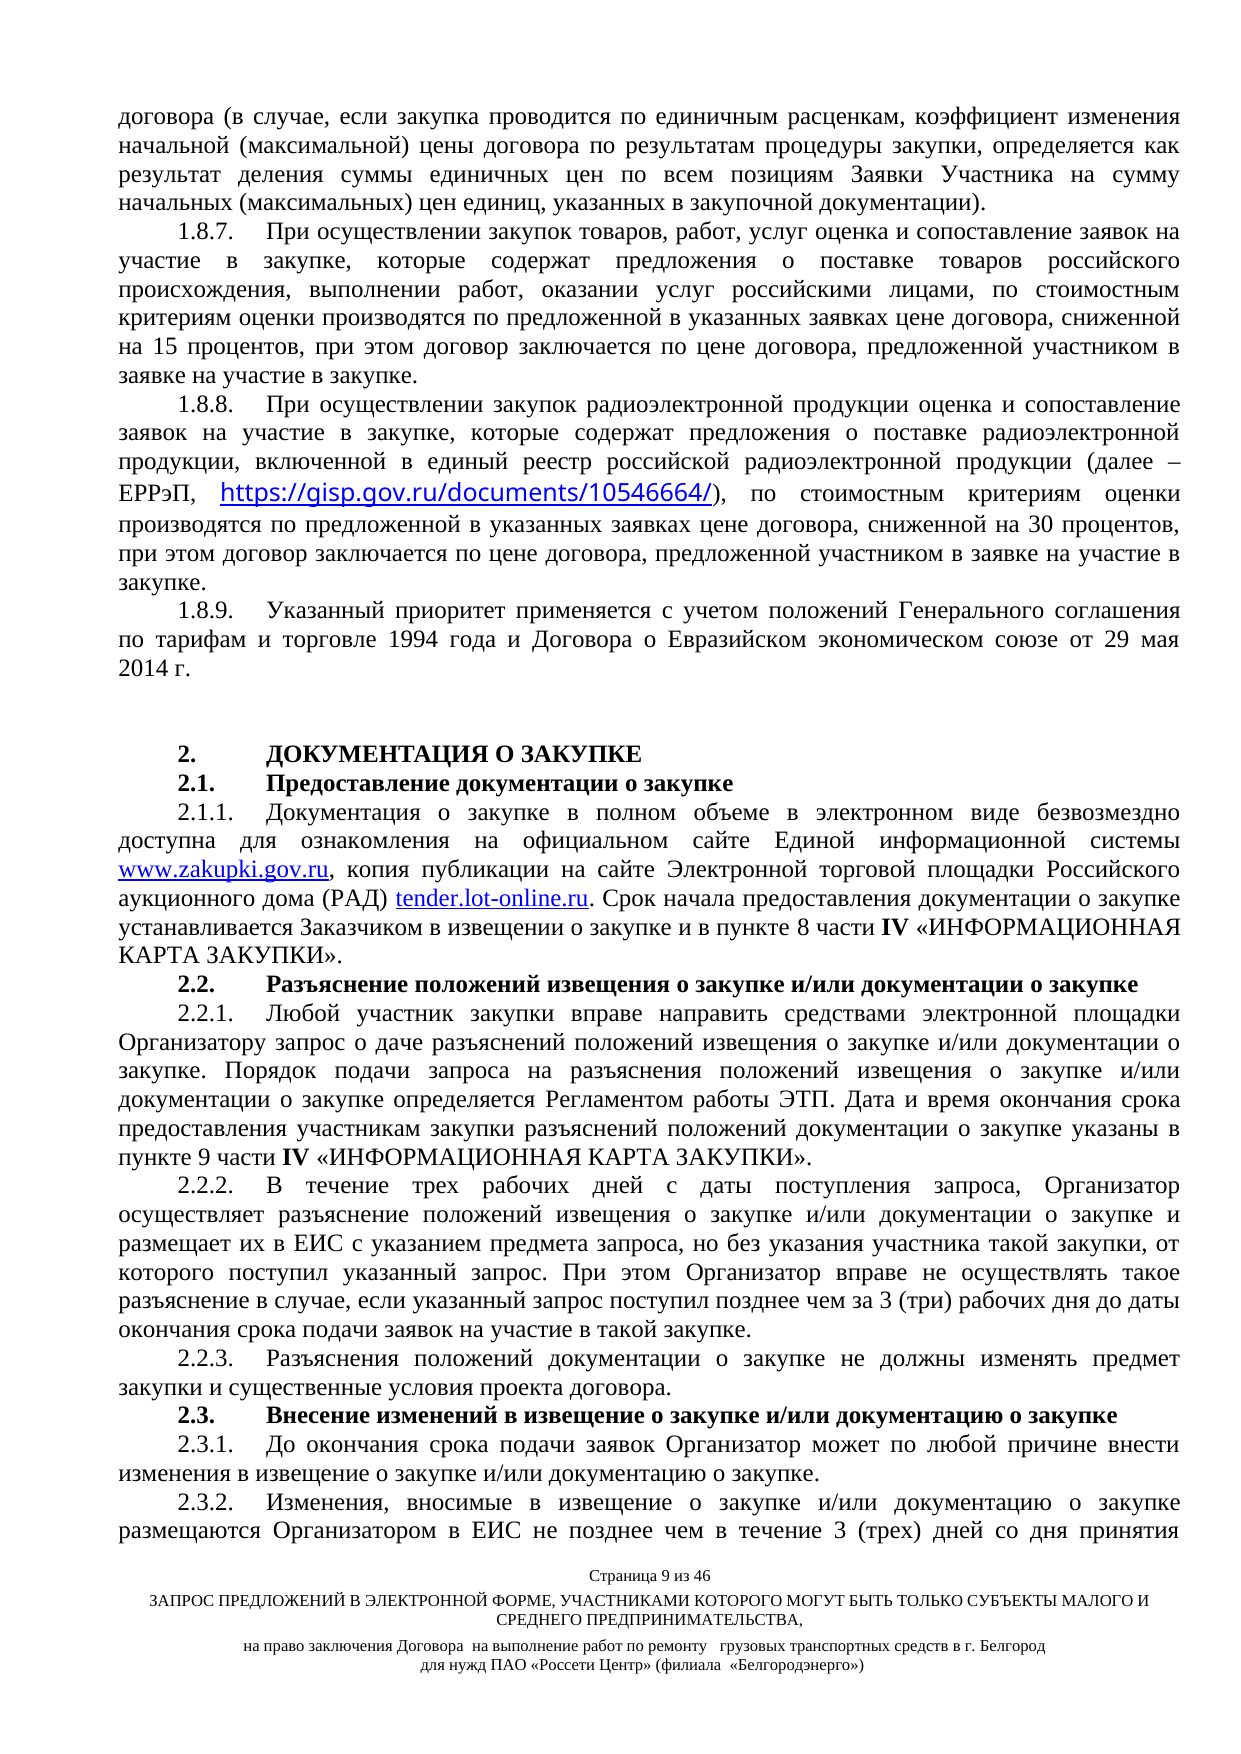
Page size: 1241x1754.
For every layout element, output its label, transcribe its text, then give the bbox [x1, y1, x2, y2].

subtitle Предоставление документации о закупке [118, 768, 1181, 797]
subtitle До окончания срока подачи заявок Организатор может по любой причине внести изменения в извещение о закупке и/или документацию о закупке. [118, 1429, 1181, 1487]
subtitle Любой участник закупки вправе направить средствами электронной площадки Организатору запрос о даче разъяснений положений извещения о закупке и/или документации о закупке. Порядок подачи запроса на разъяснения положений извещения о закупке и/или документации о закупке определяется Регламентом работы ЭТП. Дата и время окончания срока предоставления участникам закупки разъяснений положений документации о закупке указаны в пункте 9 части IV «ИНФОРМАЦИОННАЯ КАРТА ЗАКУПКИ». [118, 998, 1181, 1170]
subtitle ДОКУМЕНТАЦИЯ О ЗАКУПКЕ [118, 739, 1181, 768]
subtitle Разъяснения положений документации о закупке не должны изменять предмет закупки и существенные условия проекта договора. [118, 1343, 1181, 1400]
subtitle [118, 101, 1181, 216]
subtitle Внесение изменений в извещение о закупке и/или документацию о закупке [118, 1400, 1181, 1429]
subtitle Документация о закупке в полном объеме в электронном виде безвозмездно доступна для ознакомления на официальном сайте Единой информационной системы www.zakupki.gov.ru, копия публикации на сайте Электронной торговой площадки Российского аукционного дома (РАД) tender.lot-online.ru. Срок начала предоставления документации о закупке устанавливается Заказчиком в извещении о закупке и в пункте 8 части IV «ИНФОРМАЦИОННАЯ КАРТА ЗАКУПКИ». [118, 797, 1181, 969]
subtitle При осуществлении закупок радиоэлектронной продукции оценка и сопоставление заявок на участие в закупке, которые содержат предложения о поставке радиоэлектронной продукции, включенной в единый реестр российской радиоэлектронной продукции (далее – ЕРРэП, https://gisp.gov.ru/documents/10546664/), по стоимостным критериям оценки производятся по предложенной в указанных заявках цене договора, сниженной на 30 процентов, при этом договор заключается по цене договора, предложенной участником в заявке на участие в закупке. [118, 389, 1181, 595]
subtitle При осуществлении закупок товаров, работ, услуг оценка и сопоставление заявок на участие в закупке, которые содержат предложения о поставке товаров российского происхождения, выполнении работ, оказании услуг российскими лицами, по стоимостным критериям оценки производятся по предложенной в указанных заявках цене договора, сниженной на 15 процентов, при этом договор заключается по цене договора, предложенной участником в заявке на участие в закупке. [118, 216, 1181, 389]
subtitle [118, 1487, 1181, 1544]
subtitle В течение трех рабочих дней с даты поступления запроса, Организатор осуществляет разъяснение положений извещения о закупке и/или документации о закупке и размещает их в ЕИС с указанием предмета запроса, но без указания участника такой закупки, от которого поступил указанный запрос. При этом Организатор вправе не осуществлять такое разъяснение в случае, если указанный запрос поступил позднее чем за 3 (три) рабочих дня до даты окончания срока подачи заявок на участие в такой закупке. [118, 1170, 1181, 1343]
subtitle Разъяснение положений извещения о закупке и/или документации о закупке [118, 969, 1181, 998]
subtitle Указанный приоритет применяется с учетом положений Генерального соглашения по тарифам и торговле 1994 года и Договора о Евразийском экономическом союзе от 29 мая 2014 г. [118, 595, 1181, 682]
